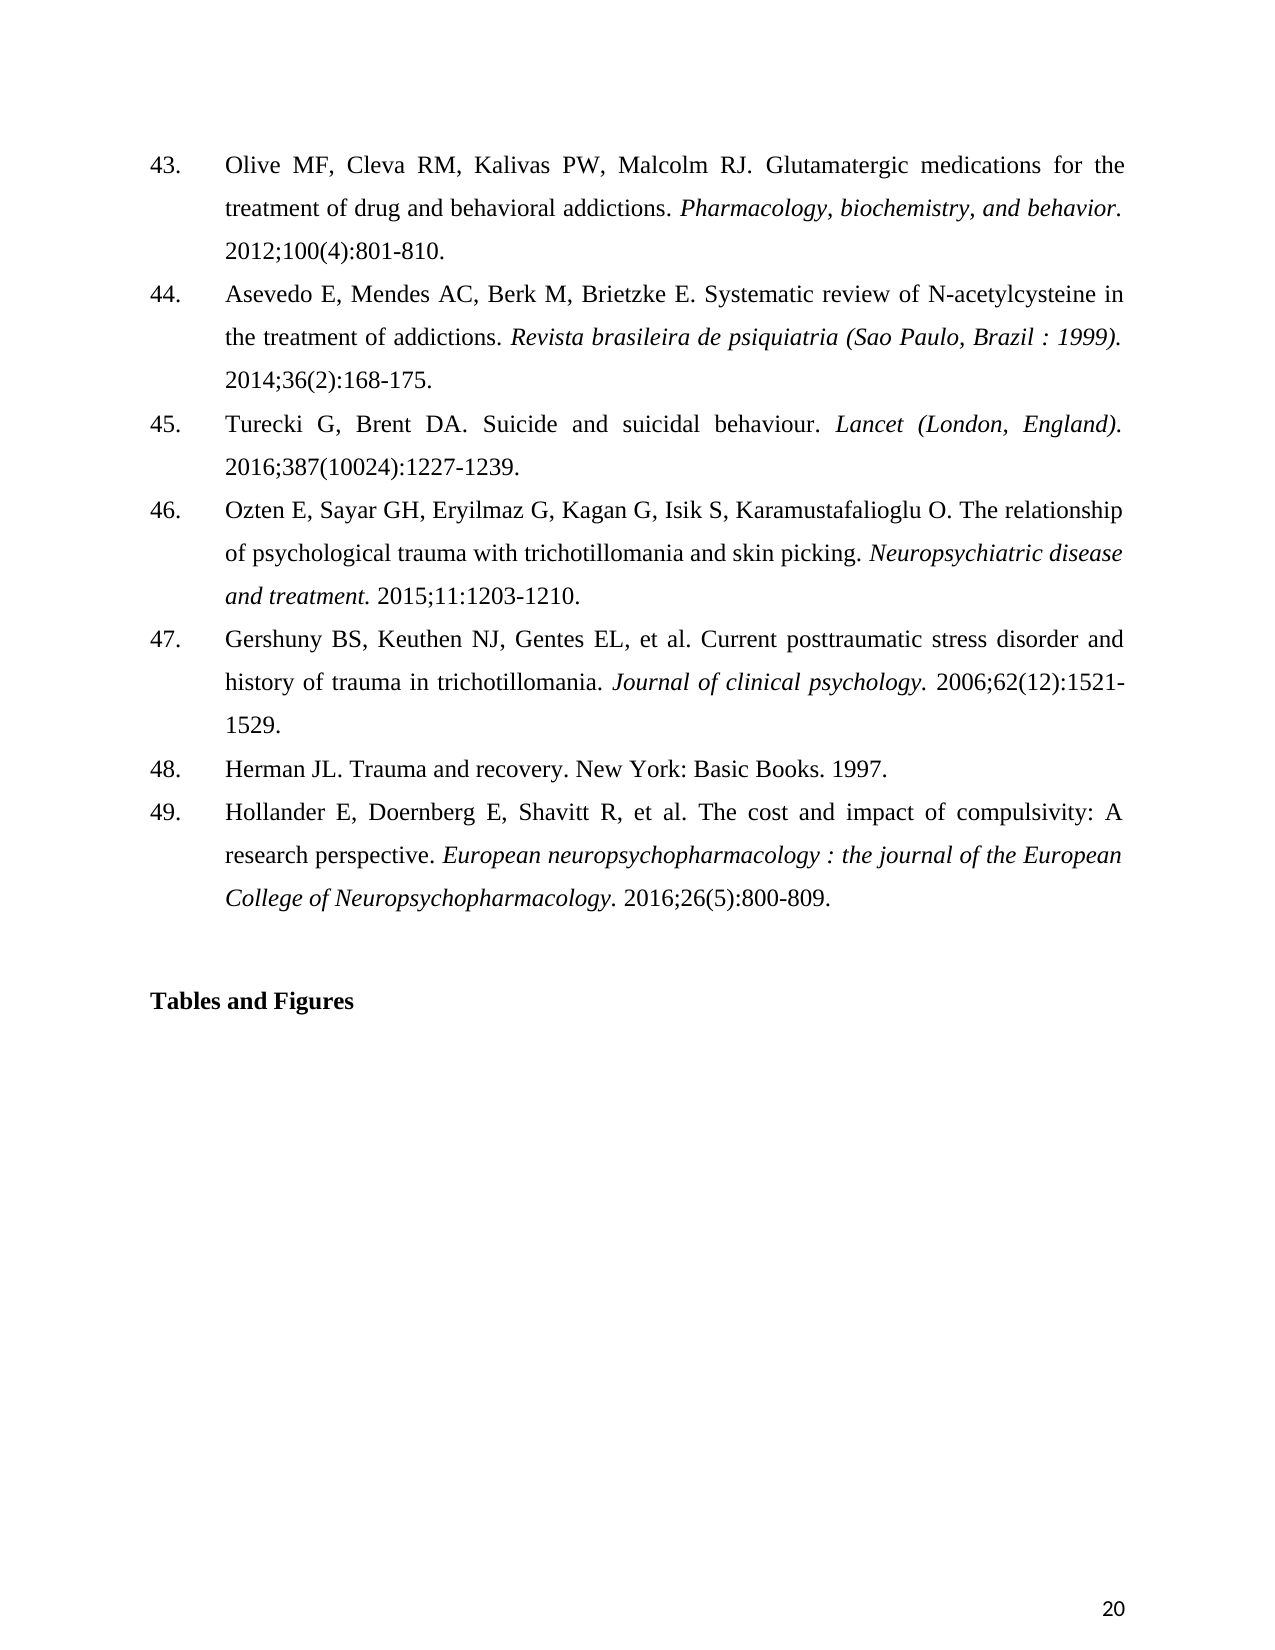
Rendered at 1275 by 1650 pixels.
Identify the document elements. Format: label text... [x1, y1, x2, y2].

text 43. Olive MF, Cleva RM, Kalivas PW, Malcolm RJ. Glutamatergic medications for the treatment of drug and behavioral addictions. Pharmacology, biochemistry, and behavior. 2012;100(4):801-810. [150, 150, 1125, 265]
subtitle Tables and Figures [150, 986, 1125, 1015]
text 49. Hollander E, Doernberg E, Shavitt R, et al. The cost and impact of compulsivity: A research perspective. European neuropsychopharmacology : the journal of the European College of Neuropsychopharmacology. 2016;26(5):800-809. [150, 797, 1125, 912]
text 45. Turecki G, Brent DA. Suicide and suicidal behaviour. Lancet (London, England). 2016;387(10024):1227-1239. [150, 409, 1125, 481]
text 48. Herman JL. Trauma and recovery. New York: Basic Books. 1997. [150, 754, 1125, 782]
text 44. Asevedo E, Mendes AC, Berk M, Brietzke E. Systematic review of N-acetylcysteine in the treatment of addictions. Revista brasileira de psiquiatria (Sao Paulo, Brazil : 1999). 2014;36(2):168-175. [150, 279, 1125, 394]
text 46. Ozten E, Sayar GH, Eryilmaz G, Kagan G, Isik S, Karamustafalioglu O. The relationship of psychological trauma with trichotillomania and skin picking. Neuropsychiatric disease and treatment. 2015;11:1203-1210. [150, 495, 1125, 610]
text 47. Gershuny BS, Keuthen NJ, Gentes EL, et al. Current posttraumatic stress disorder and history of trauma in trichotillomania. Journal of clinical psychology. 2006;62(12):1521-1529. [150, 624, 1125, 739]
